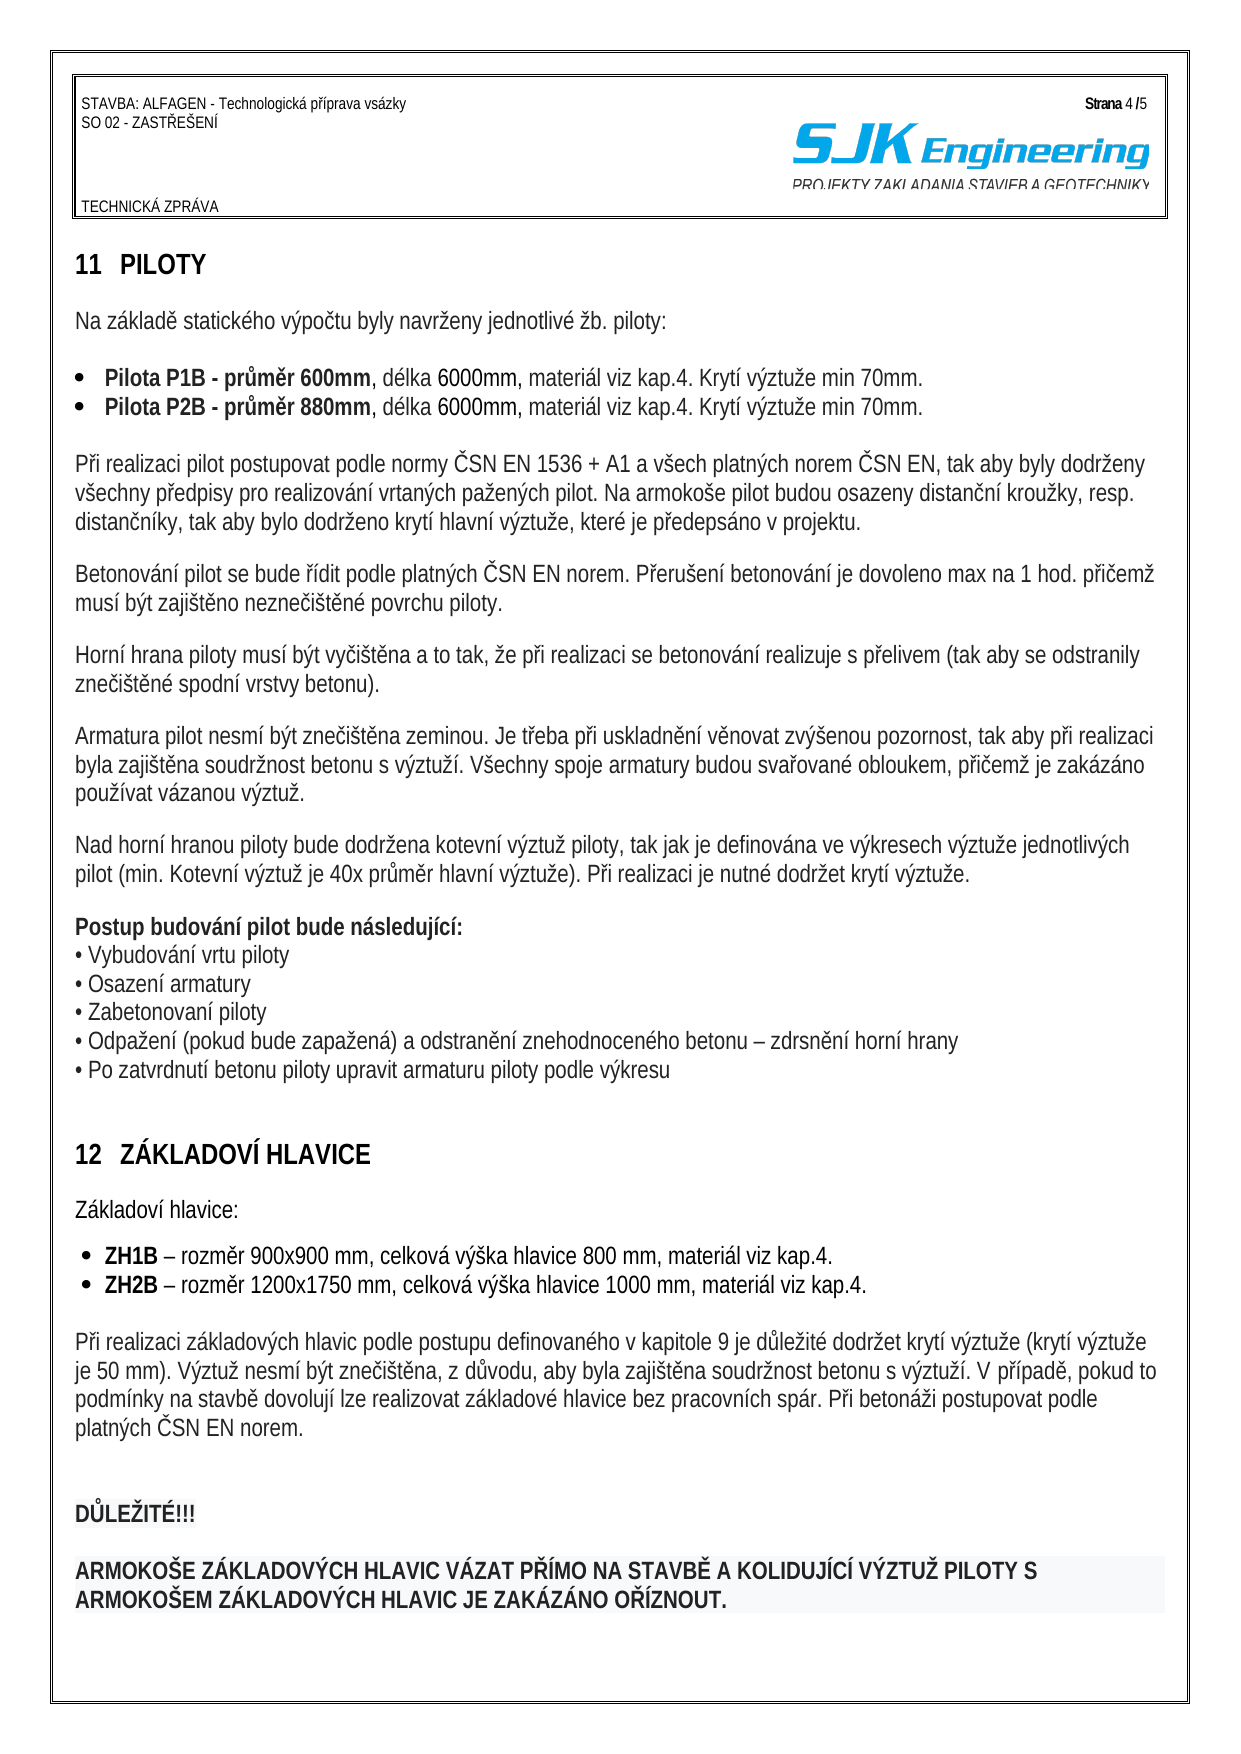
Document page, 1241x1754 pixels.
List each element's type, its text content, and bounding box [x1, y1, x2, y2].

text DŮLEŽITÉ!!! [75, 1470, 1153, 1528]
list ZH1B – rozměr 900x900 mm, celková výška hlavice 800 mm, materiál viz kap.4. [82, 1241, 1153, 1269]
text Základoví hlavice: [75, 1195, 1165, 1224]
text • Odpažení (pokud bude zapažená) a odstranění znehodnoceného betonu – zdrsnění horní hrany [75, 1026, 1165, 1055]
text Při realizaci pilot postupovat podle normy ČSN EN 1536 + A1 a všech platných norem ČSN EN, tak aby byly dodrženy všechny předpisy pro realizování vrtaných pažených pilot. Na armokoše pilot budou osazeny distanční kroužky, resp. distančníky, tak aby bylo dodrženo krytí hlavní výztuže, které je předepsáno v projektu. [75, 449, 1165, 559]
text ARMOKOŠE ZÁKLADOVÝCH HLAVIC VÁZAT PŘÍMO NA STAVBĚ A KOLIDUJÍCÍ VÝZTUŽ PILOTY S ARMOKOŠEM ZÁKLADOVÝCH HLAVIC JE ZAKÁZÁNO OŘÍZNOUT. [75, 1556, 1165, 1613]
text Armatura pilot nesmí být znečištěna zeminou. Je třeba při uskladnění věnovat zvýšenou pozornost, tak aby při realizaci byla zajištěna soudržnost betonu s výztuží. Všechny spoje armatury budou svařované obloukem, přičemž je zakázáno používat vázanou výztuž. [75, 721, 1165, 831]
picture [889, 123, 908, 139]
text Horní hrana piloty musí být vyčištěna a to tak, že při realizaci se betonování realizuje s přelivem (tak aby se odstranily znečištěné spodní vrstvy betonu). [75, 640, 1165, 721]
list Pilota P2B - průměr 880mm, délka 6000mm, materiál viz kap.4. Krytí výztuže min 70mm. [75, 392, 1165, 421]
picture [792, 123, 1149, 189]
text • Zabetonovaní piloty [75, 997, 1165, 1026]
text • Po zatvrdnutí betonu piloty upravit armaturu piloty podle výkresu [75, 1055, 1165, 1083]
list ZH2B – rozměr 1200x1750 mm, celková výška hlavice 1000 mm, materiál viz kap.4. [82, 1269, 1153, 1298]
text Na základě statického výpočtu byly navrženy jednotlivé žb. piloty: [75, 306, 1165, 334]
text Nad horní hranou piloty bude dodržena kotevní výztuž piloty, tak jak je definována ve výkresech výztuže jednotlivých pilot (min. Kotevní výztuž je 40x průměr hlavní výztuže). Při realizaci je nutné dodržet krytí výztuže. [75, 831, 1165, 911]
picture [1134, 148, 1143, 159]
subtitle ZÁKLADOVÍ HLAVICE [75, 1137, 1165, 1170]
list Pilota P1B - průměr 600mm, délka 6000mm, materiál viz kap.4. Krytí výztuže min 70mm. [75, 363, 1165, 392]
text • Osazení armatury [75, 969, 1165, 997]
subtitle PILOTY [75, 247, 1165, 281]
text Postup budování pilot bude následující: • Vybudování vrtu piloty [75, 911, 1165, 969]
text Při realizaci základových hlavic podle postupu definovaného v kapitole 9 je důležité dodržet krytí výztuže (krytí výztuže je 50 mm). Výztuž nesmí být znečištěna, z důvodu, aby byla zajištěna soudržnost betonu s výztuží. V případě, pokud to podmínky na stavbě dovolují lze realizovat základové hlavice bez pracovních spár. Při betonáži postupovat podle platných ČSN EN norem. [75, 1327, 1165, 1442]
text Betonování pilot se bude řídit podle platných ČSN EN norem. Přerušení betonování je dovoleno max na 1 hod. přičemž musí být zajištěno neznečištěné povrchu piloty. [75, 559, 1165, 640]
